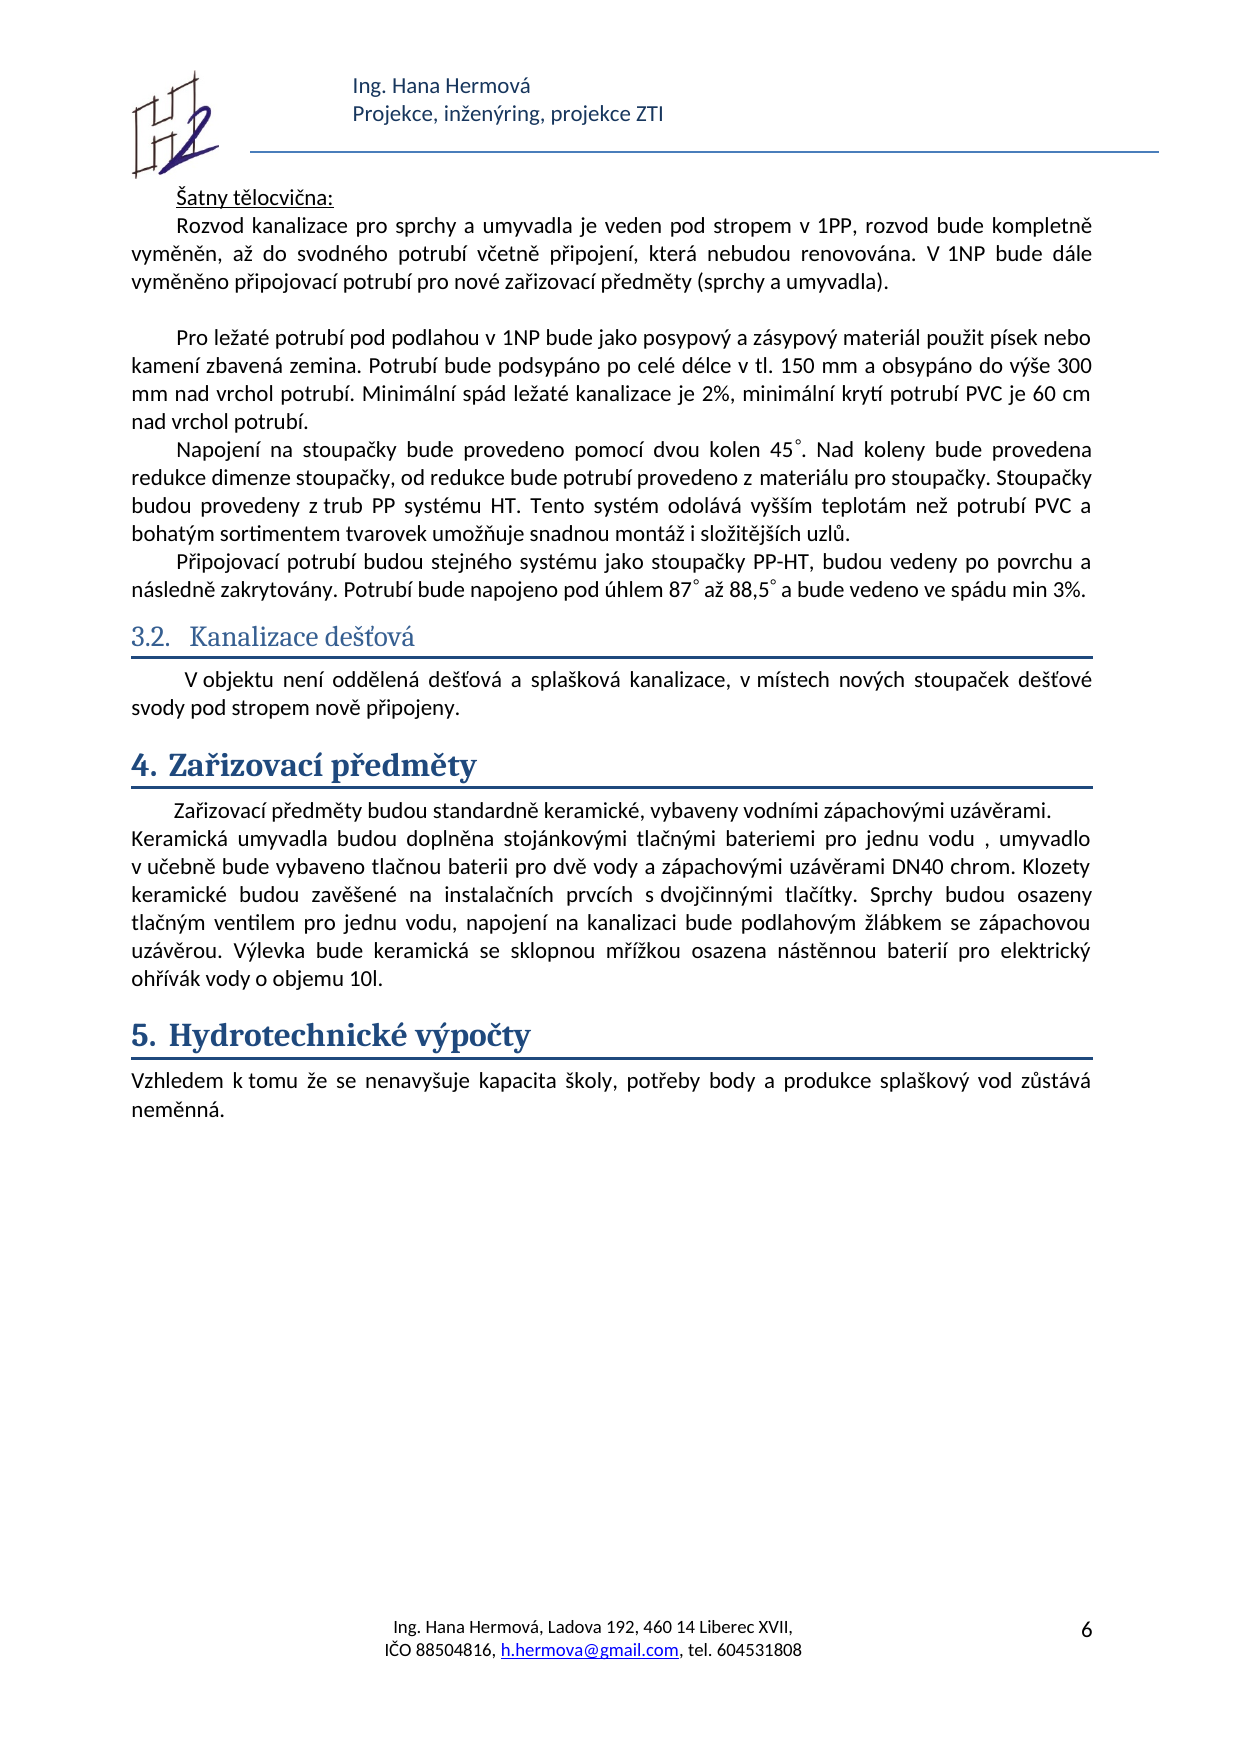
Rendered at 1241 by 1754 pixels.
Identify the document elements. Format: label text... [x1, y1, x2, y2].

text Rozvod kanalizace pro sprchy a umyvadla je veden pod stropem v 1PP, rozvod bude kompletně vyměněn, až do svodného potrubí včetně připojení, která nebudou renovována. V 1NP bude dále vyměněno připojovací potrubí pro nové zařizovací předměty (sprchy a umyvadla). [131, 211, 1093, 295]
text Šatny tělocvična: [131, 183, 1093, 211]
text Vzhledem k tomu že se nenavyšuje kapacita školy, potřeby body a produkce splaškový vod zůstává neměnná. [131, 1067, 1093, 1123]
subtitle Kanalizace dešťová [131, 620, 1093, 656]
picture [131, 70, 219, 179]
text Napojení na stoupačky bude provedeno pomocí dvou kolen 45. Nad koleny bude provedena redukce dimenze stoupačky, od redukce bude potrubí provedeno z materiálu pro stoupačky. Stoupačky budou provedeny z trub PP systému HT. Tento systém odolává vyšším teplotám než potrubí PVC a bohatým sortimentem tvarovek umožňuje snadnou montáž i složitějších uzlů. [131, 435, 1093, 547]
text Keramická umyvadla budou doplněna stojánkovými tlačnými bateriemi pro jednu vodu , umyvadlo v učebně bude vybaveno tlačnou baterii pro dvě vody a zápachovými uzávěrami DN40 chrom. Klozety keramické budou zavěšené na instalačních prvcích s dvojčinnými tlačítky. Sprchy budou osazeny tlačným ventilem pro jednu vodu, napojení na kanalizaci bude podlahovým žlábkem se zápachovou uzávěrou. Výlevka bude keramická se sklopnou mřížkou osazena nástěnnou baterií pro elektrický ohřívák vody o objemu 10l. [131, 824, 1093, 992]
text Zařizovací předměty budou standardně keramické, vybaveny vodními zápachovými uzávěrami. [131, 796, 1093, 824]
text Pro ležaté potrubí pod podlahou v 1NP bude jako posypový a zásypový materiál použit písek nebo kamení zbavená zemina. Potrubí bude podsypáno po celé délce v tl. 150 mm a obsypáno do výše 300 mm nad vrchol potrubí. Minimální spád ležaté kanalizace je 2%, minimální krytí potrubí PVC je 60 cm nad vrchol potrubí. [131, 323, 1093, 435]
subtitle Hydrotechnické výpočty [131, 1017, 1093, 1057]
text Připojovací potrubí budou stejného systému jako stoupačky PP-HT, budou vedeny po povrchu a následně zakrytovány. Potrubí bude napojeno pod úhlem 87 až 88,5 a bude vedeno ve spádu min 3%. [131, 547, 1093, 603]
text V objektu není oddělená dešťová a splašková kanalizace, v místech nových stoupaček dešťové svody pod stropem nově připojeny. [131, 665, 1093, 721]
subtitle Zařizovací předměty [131, 746, 1093, 786]
